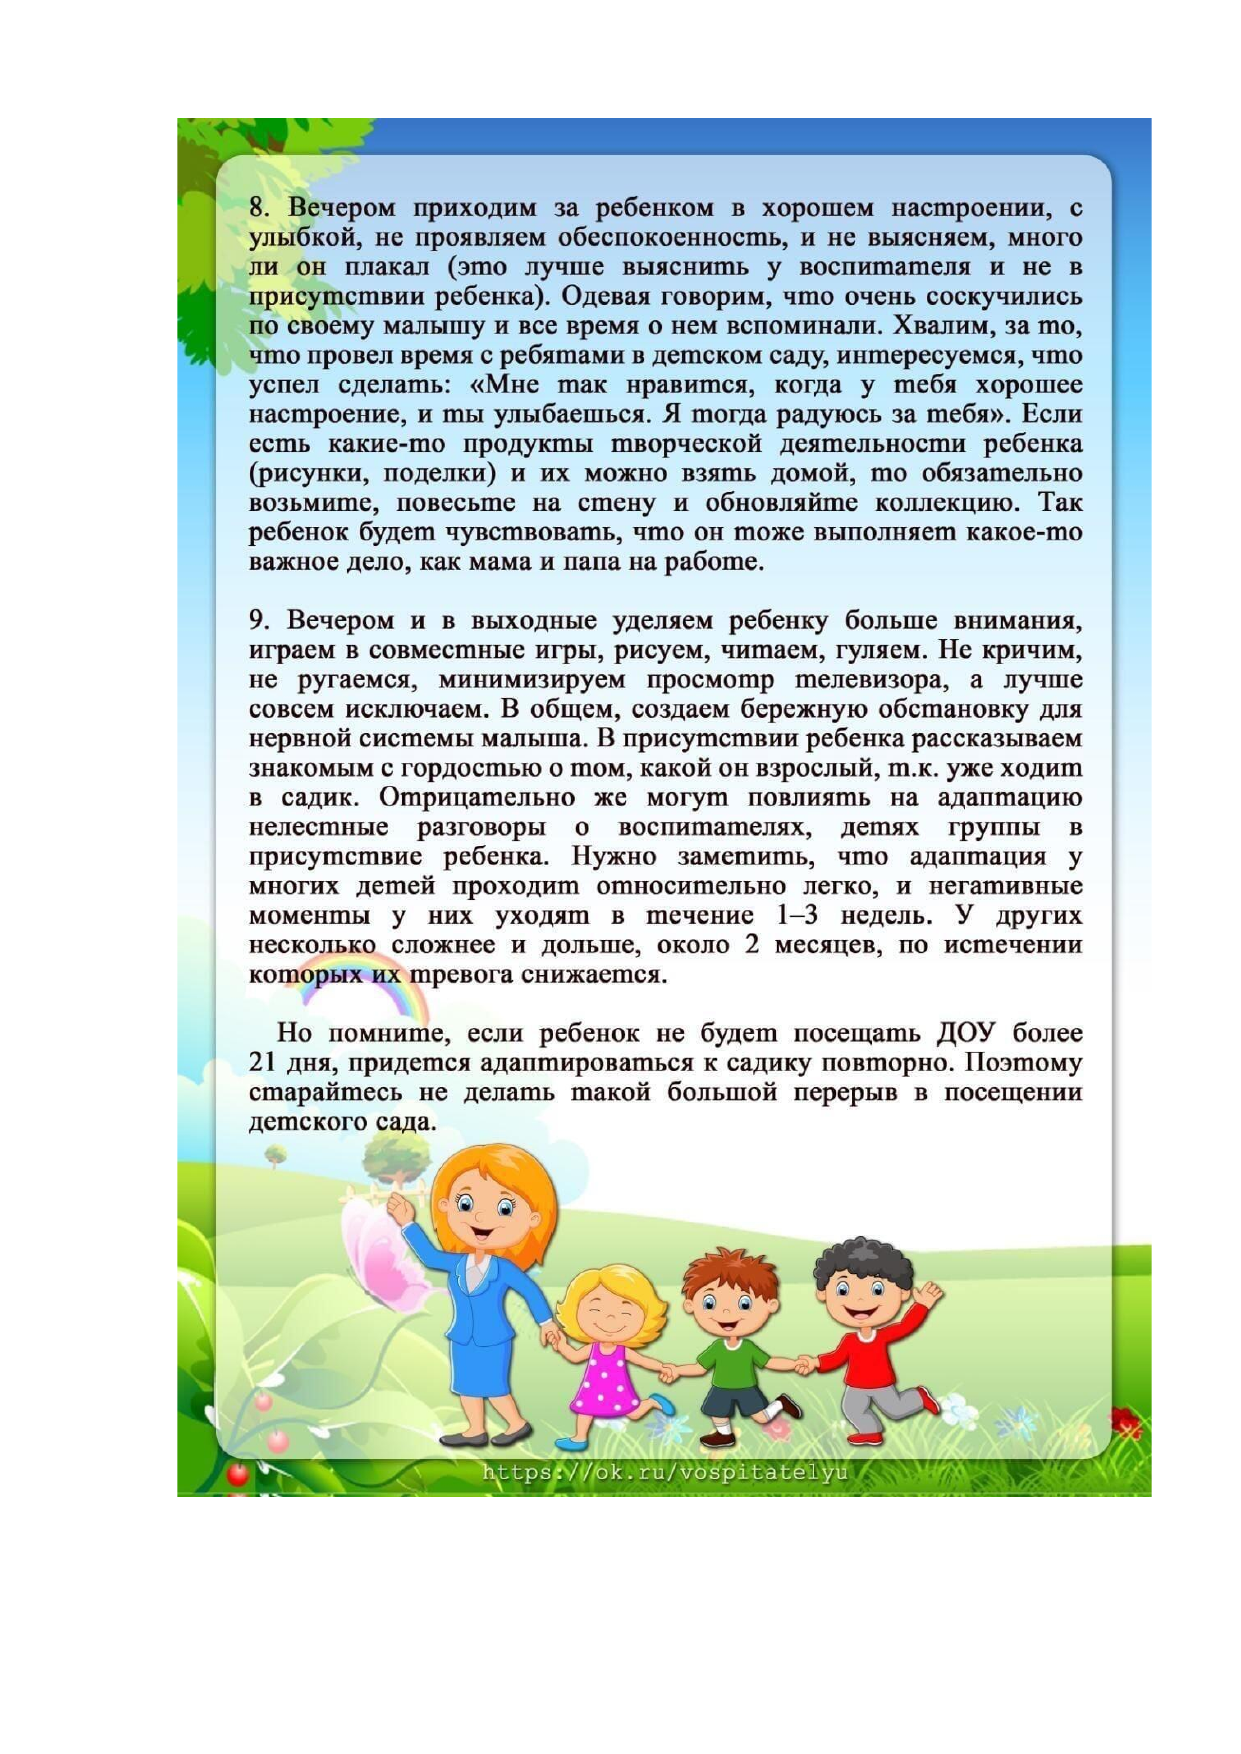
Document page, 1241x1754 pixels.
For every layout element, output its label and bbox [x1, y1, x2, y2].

picture [177, 118, 1152, 1497]
